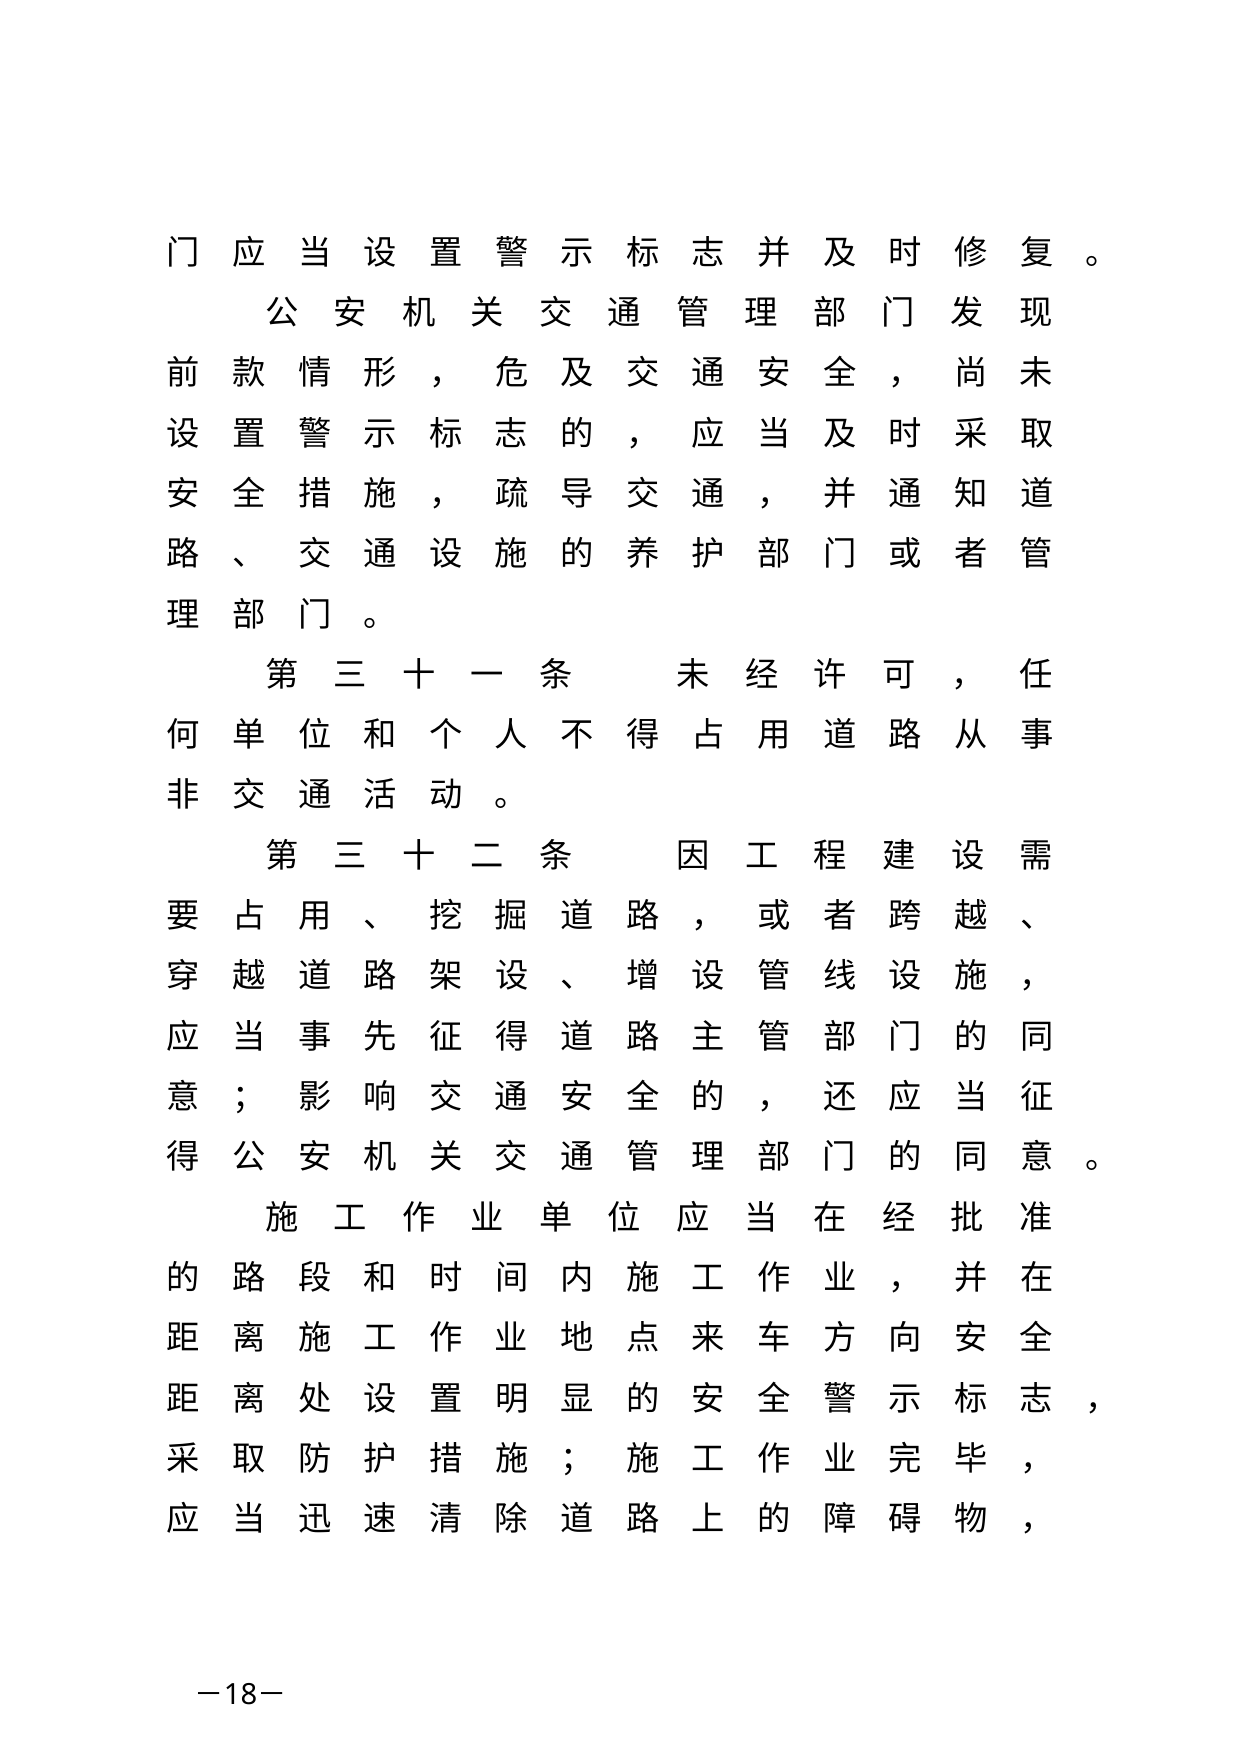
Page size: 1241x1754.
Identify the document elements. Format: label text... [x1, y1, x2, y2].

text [167, 1184, 1085, 1546]
text 第三十一条 未经许可，任何单位和个人不得占用道路从事非交通活动。 [167, 642, 1085, 822]
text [167, 219, 1085, 280]
text 公安机关交通管理部门发现前款情形，危及交通安全，尚未设置警示标志的，应当及时采取安全措施，疏导交通，并通知道路、交通设施的养护部门或者管理部门。 [167, 280, 1085, 642]
text 第三十二条 因工程建设需要占用、挖掘道路，或者跨越、穿越道路架设、增设管线设施，应当事先征得道路主管部门的同意；影响交通安全的，还应当征得公安机关交通管理部门的同意。 [167, 822, 1085, 1184]
